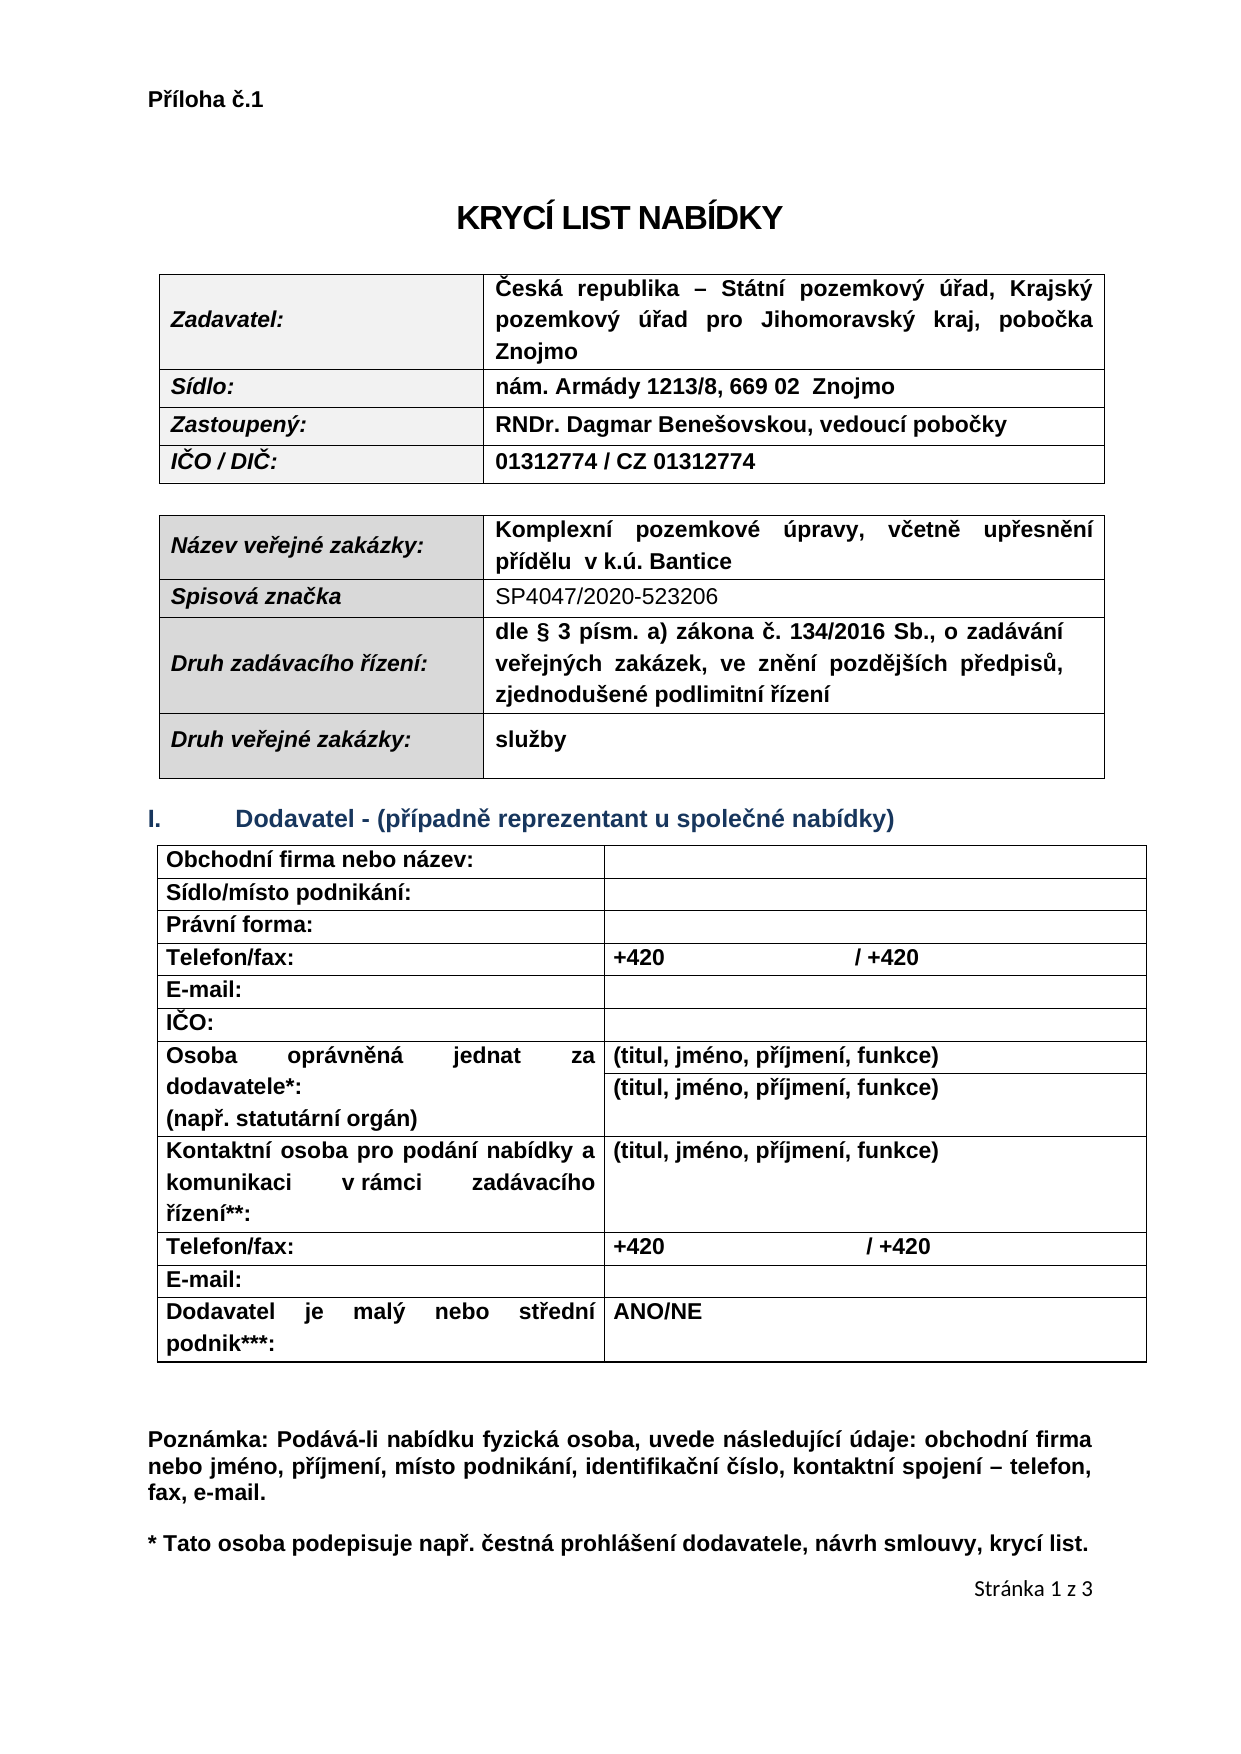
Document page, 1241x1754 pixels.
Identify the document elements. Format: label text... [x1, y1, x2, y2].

table_cell (titul, jméno, příjmení, funkce) [605, 1042, 1146, 1073]
text * Tato osoba podepisuje např. čestná prohlášení dodavatele, návrh smlouvy, krycí list. [148, 1530, 1093, 1557]
table_cell E-mail: [158, 1266, 604, 1297]
table_cell E-mail: [158, 976, 604, 1008]
table_header Obchodní firma nebo název: [158, 846, 604, 877]
table_cell Kontaktní osoba pro podání nabídky a komunikaci v rámci zadávacího řízení**: [158, 1137, 604, 1232]
table_cell IČO / DIČ: [160, 446, 483, 482]
table_cell [605, 911, 1146, 943]
table_cell SP4047/2020-523206 [484, 580, 1104, 617]
table_cell [605, 1009, 1146, 1041]
table_cell Právní forma: [158, 911, 604, 943]
table_cell Druh zadávacího řízení: [160, 618, 483, 713]
table_header Komplexní pozemkové úpravy, včetně upřesnění přídělu v k.ú. Bantice [484, 516, 1104, 579]
table_cell [605, 879, 1146, 910]
table_cell Sídlo/místo podnikání: [158, 879, 604, 910]
table_cell dle § 3 písm. a) zákona č. 134/2016 Sb., o zadávání veřejných zakázek, ve znění pozdějších předpisů, zjednodušené podlimitní řízení [484, 618, 1104, 713]
table_cell služby [484, 714, 1104, 778]
table_cell Telefon/fax: [158, 944, 604, 975]
table_cell Dodavatel je malý nebo střední podnik***: [158, 1298, 604, 1361]
table_cell [605, 976, 1146, 1008]
table_header [605, 846, 1146, 877]
table_cell (titul, jméno, příjmení, funkce) [605, 1074, 1146, 1136]
table_cell +420 / +420 [605, 1233, 1146, 1264]
table_cell 01312774 / CZ 01312774 [484, 446, 1104, 482]
table_cell Druh veřejné zakázky: [160, 714, 483, 778]
table_cell Spisová značka [160, 580, 483, 617]
table_cell RNDr. Dagmar Benešovskou, vedoucí pobočky [484, 408, 1104, 445]
table_header Zadavatel: [160, 275, 483, 369]
table_cell [605, 1266, 1146, 1297]
table_cell Zastoupený: [160, 408, 483, 445]
table_cell Telefon/fax: [158, 1233, 604, 1264]
text Poznámka: Podává-li nabídku fyzická osoba, uvede následující údaje: obchodní firma nebo jméno, příjmení, místo podnikání, identifikační číslo, kontaktní spojení – telefon, fax, e-mail. [148, 1426, 1093, 1505]
table_cell (titul, jméno, příjmení, funkce) [605, 1137, 1146, 1232]
table_header Název veřejné zakázky: [160, 516, 483, 579]
table_header Česká republika – Státní pozemkový úřad, Krajský pozemkový úřad pro Jihomoravský kraj, pobočka Znojmo [484, 275, 1104, 369]
table_cell IČO: [158, 1009, 604, 1041]
title Krycí list nabídky [148, 198, 1093, 236]
table_cell Osoba oprávněná jednat za dodavatele*: (např. statutární orgán) [158, 1042, 604, 1136]
subtitle Dodavatel - (případně reprezentant u společné nabídky) [148, 804, 1093, 832]
table_cell Sídlo: [160, 370, 483, 407]
table_cell nám. Armády 1213/8, 669 02 Znojmo [484, 370, 1104, 407]
table_cell ANO/NE [605, 1298, 1146, 1361]
table_cell +420 / +420 [605, 944, 1146, 975]
